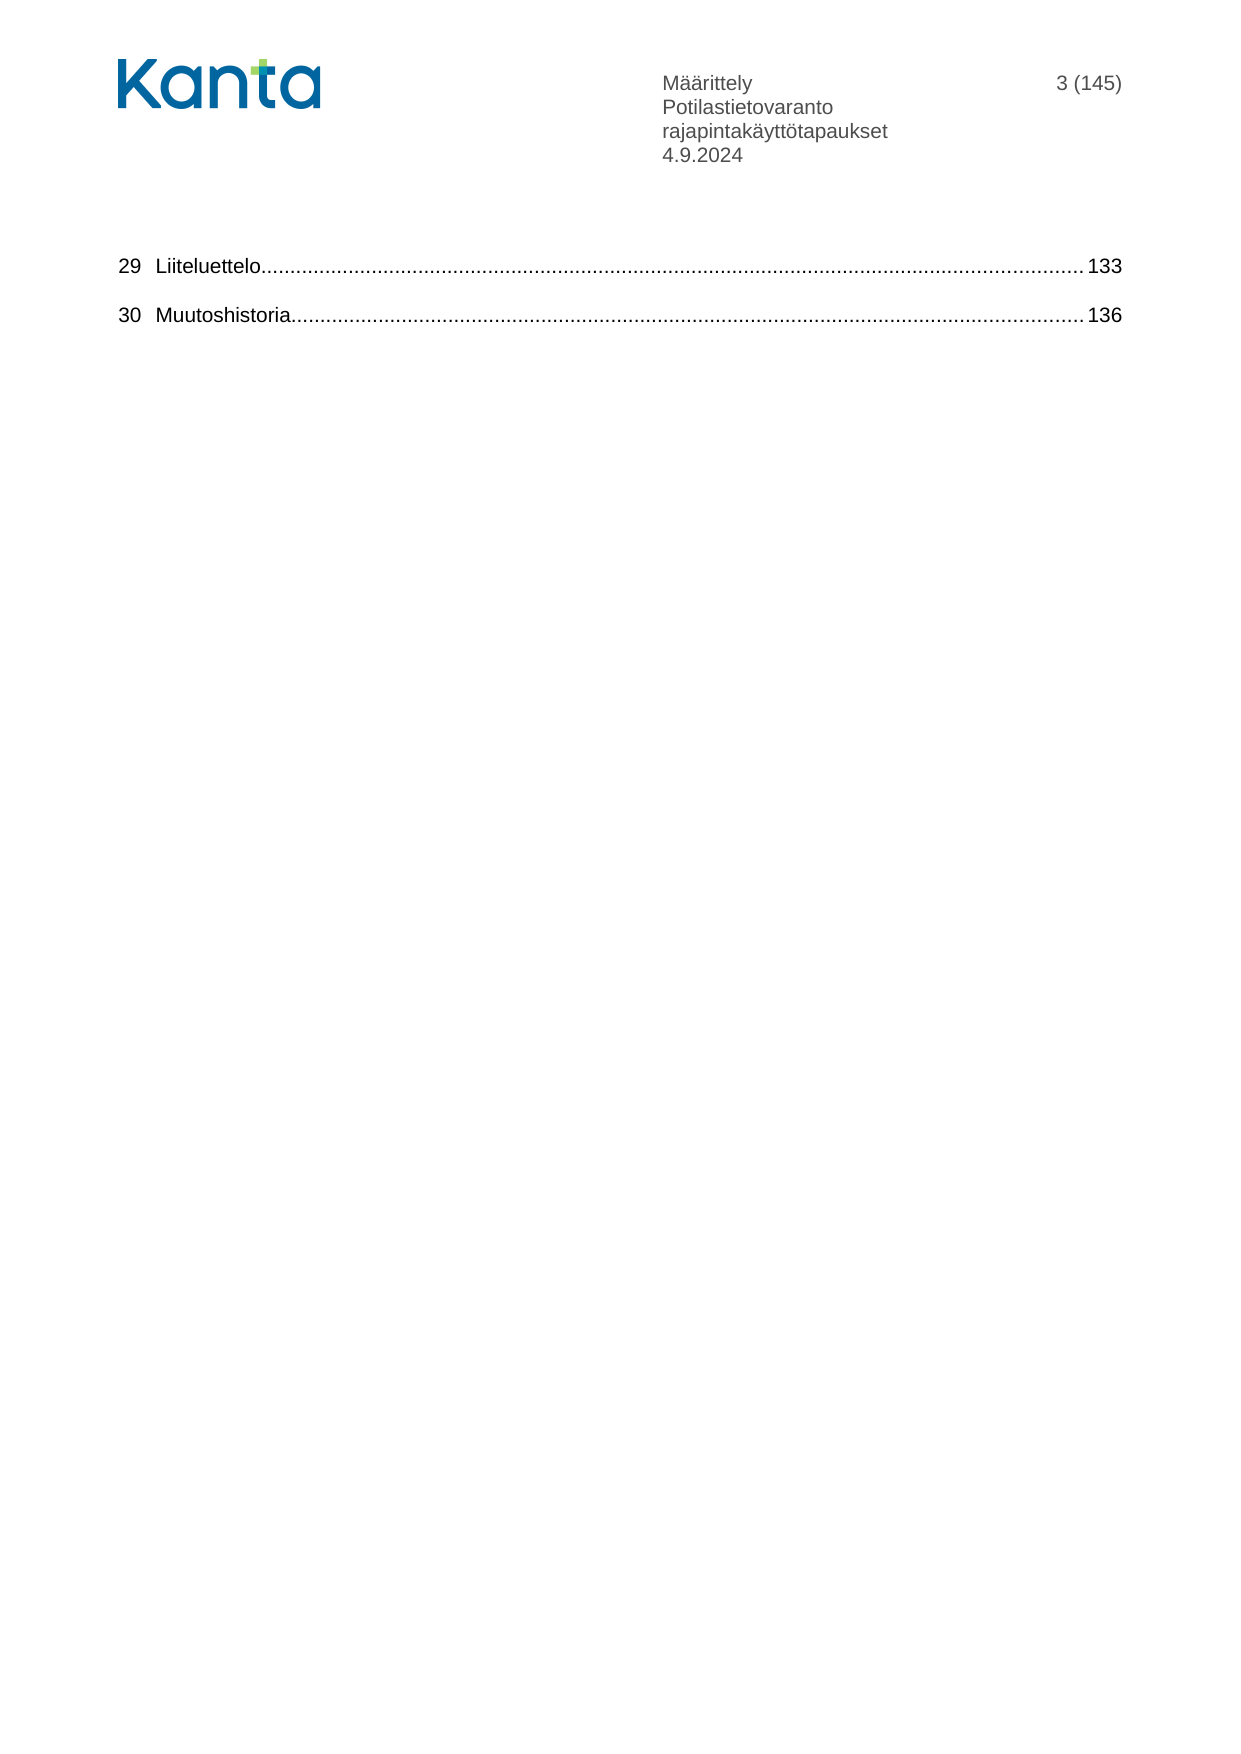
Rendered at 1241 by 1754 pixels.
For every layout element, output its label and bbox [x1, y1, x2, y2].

picture [118, 59, 321, 109]
